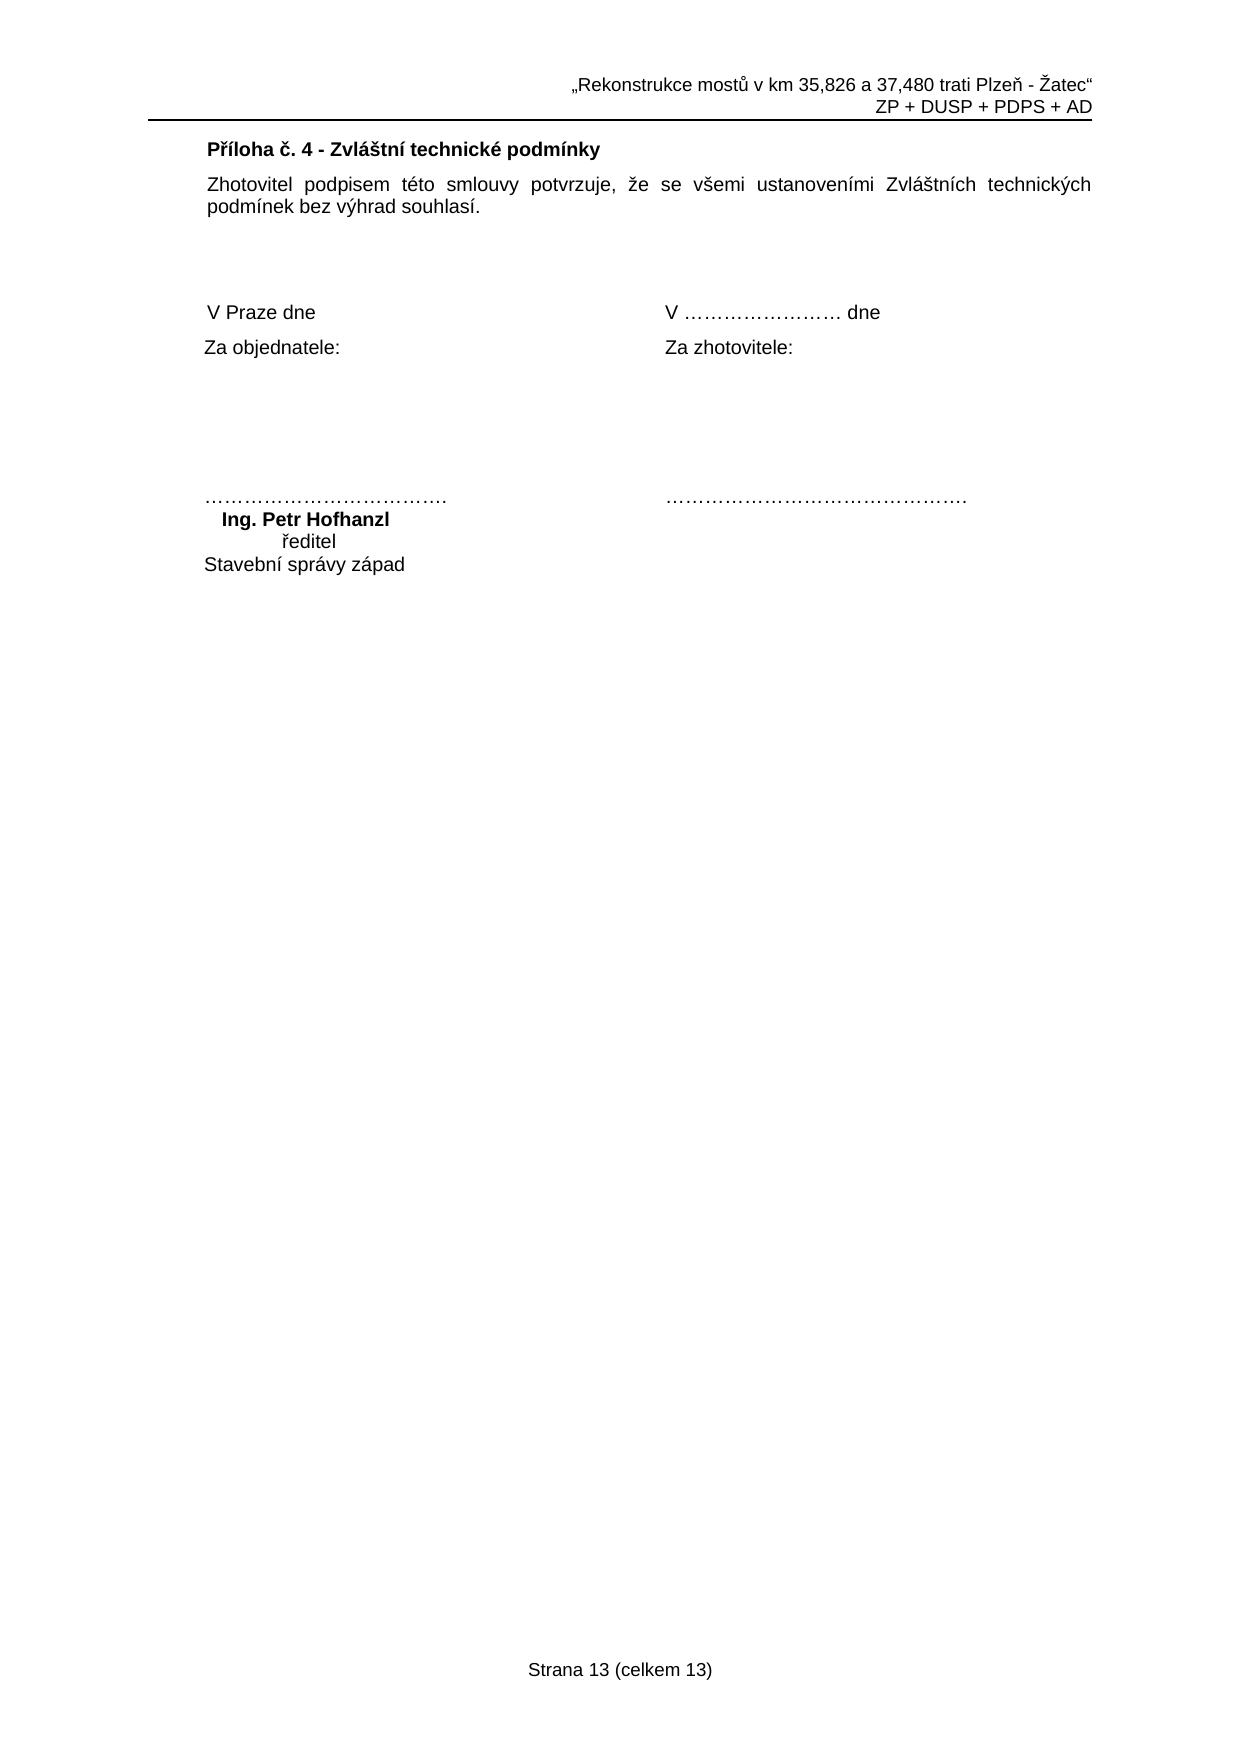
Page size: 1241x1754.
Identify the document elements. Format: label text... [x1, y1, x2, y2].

text Ing. Petr Hofhanzl [204, 508, 1092, 530]
text Za objednatele: Za zhotovitele: [204, 336, 1092, 359]
text Zhotovitel podpisem této smlouvy potvrzuje, že se všemi ustanoveními Zvláštních technických podmínek bez výhrad souhlasí. [207, 173, 1092, 218]
text ředitel [222, 530, 1092, 553]
text Příloha č. 4 - Zvláštní technické podmínky [148, 137, 1092, 160]
text Stavební správy západ [204, 553, 1092, 576]
text ………………………………. ………………………………………. [204, 485, 1092, 508]
text V Praze dne V …………………… dne [207, 301, 1092, 324]
